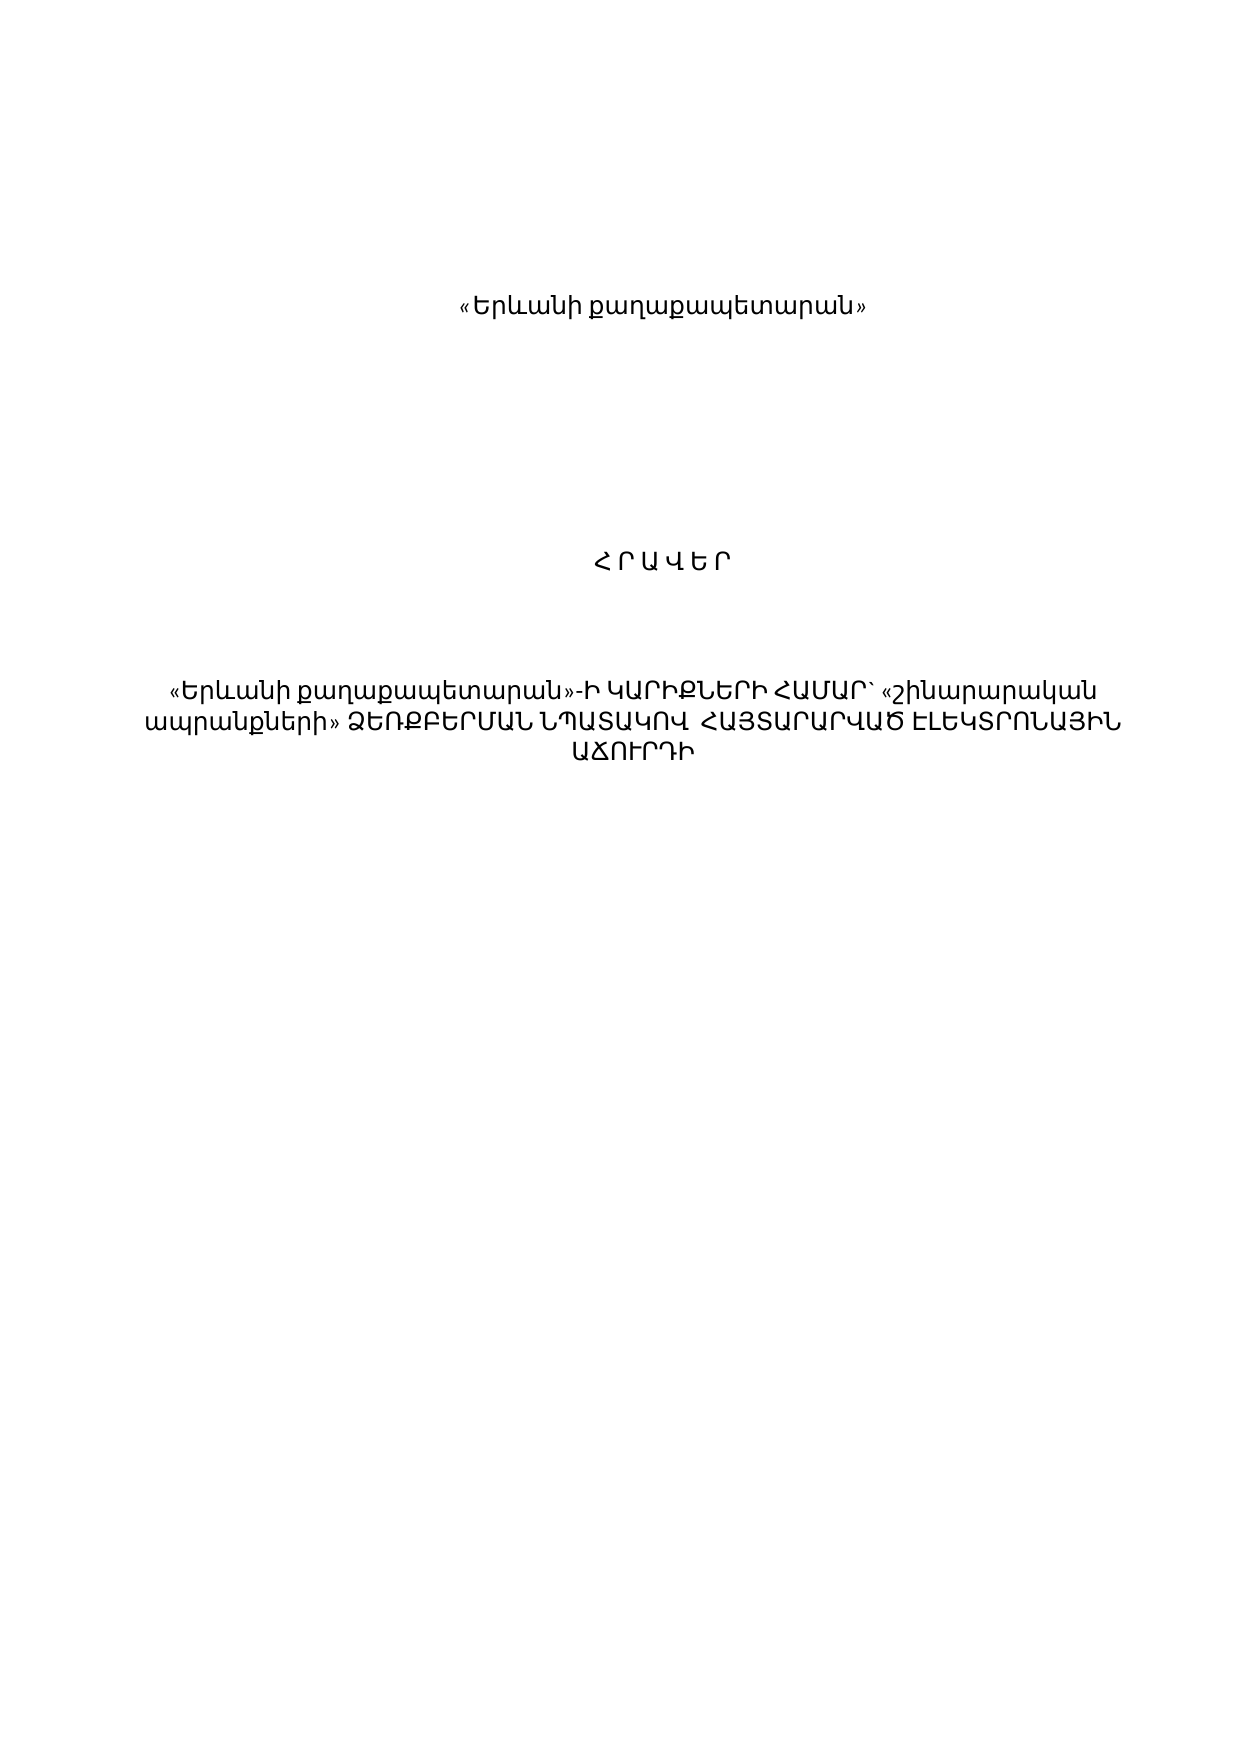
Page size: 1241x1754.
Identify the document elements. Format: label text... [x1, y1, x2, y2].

text « Երևանի քաղաքապետարան» [94, 290, 1172, 321]
text «Երևանի քաղաքապետարան»-Ի ԿԱՐԻՔՆԵՐԻ ՀԱՄԱՐ` «շինարարական ապրանքների» ՁԵՌՔԲԵՐՄԱՆ ՆՊԱՏԱԿՈՎ ՀԱՅՏԱՐԱՐՎԱԾ ԷԼԵԿՏՐՈՆԱՅԻՆ ԱՃՈՒՐԴԻ [94, 676, 1172, 767]
text Հ Ր Ա Վ Ե Ր [94, 546, 1172, 577]
